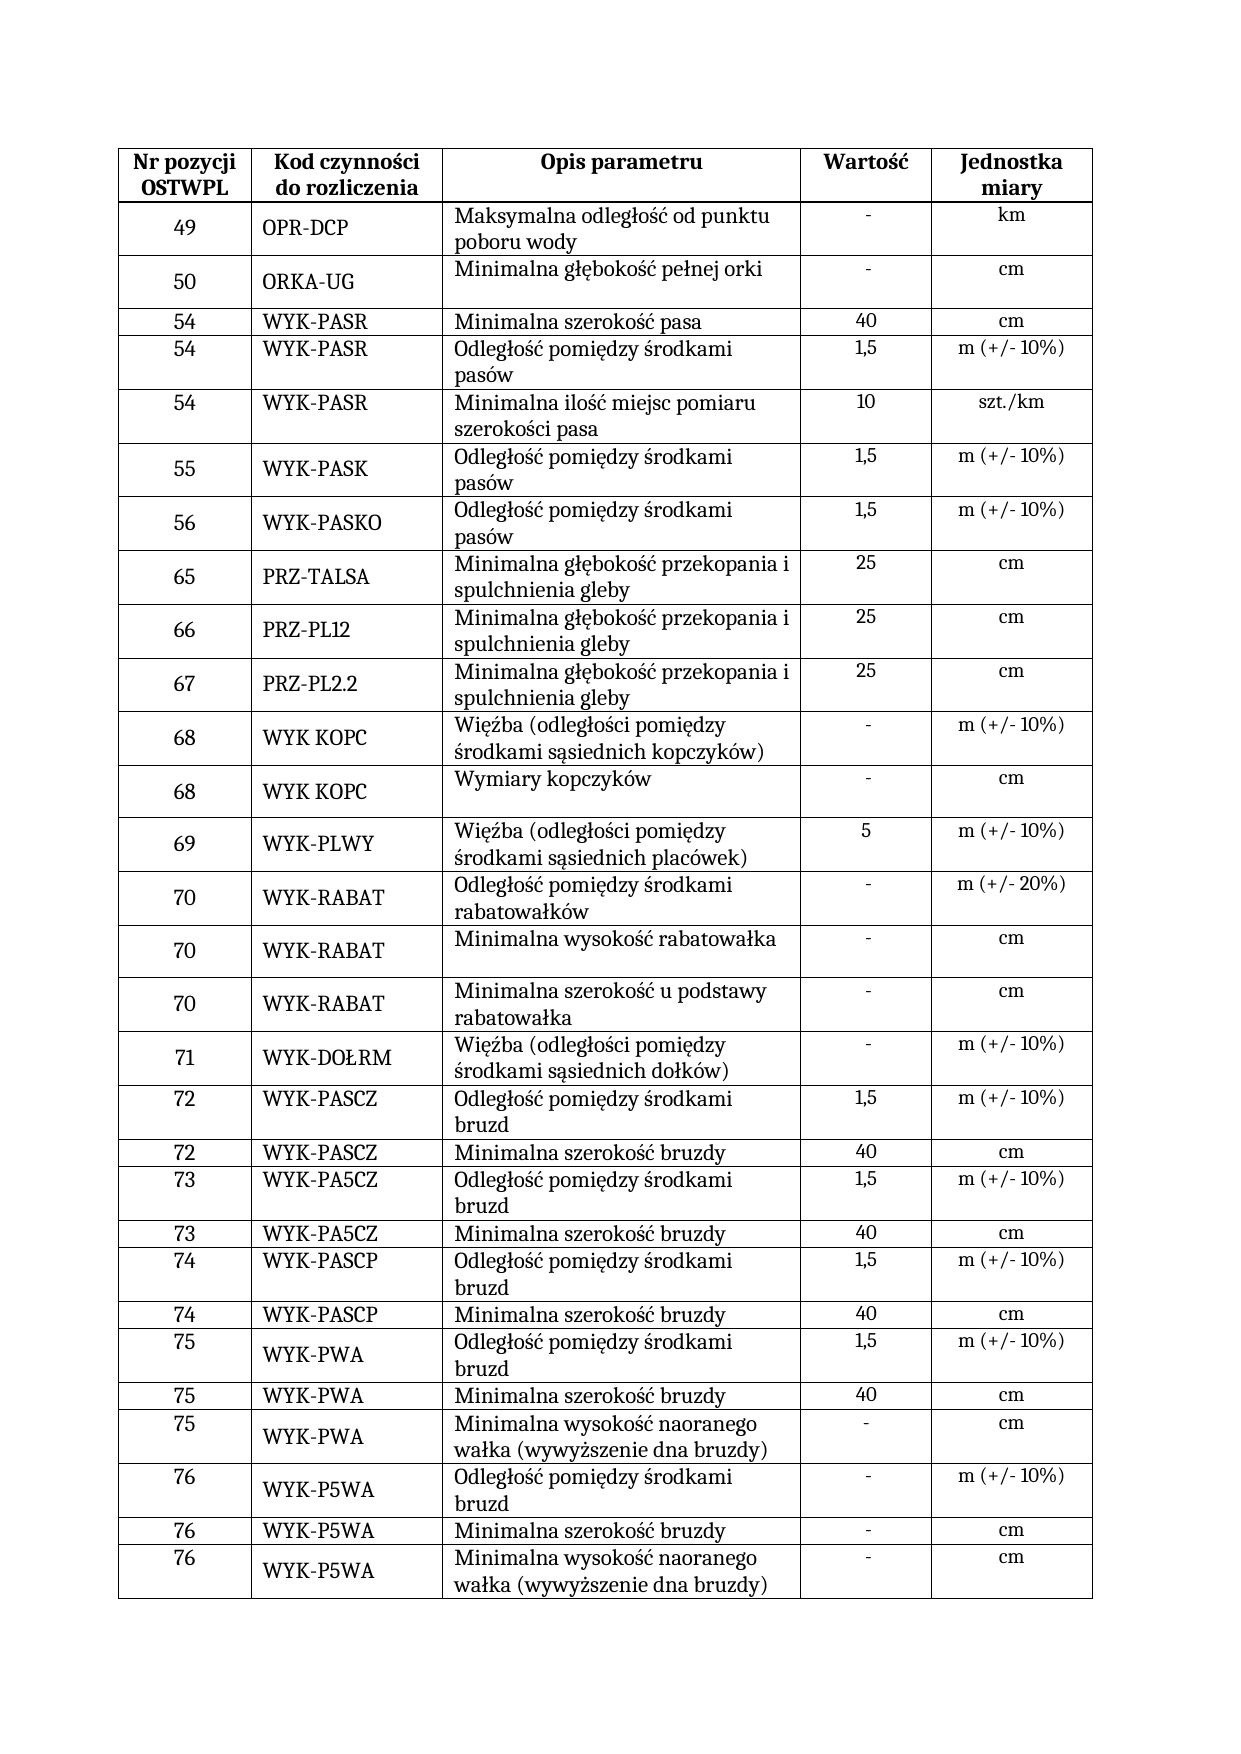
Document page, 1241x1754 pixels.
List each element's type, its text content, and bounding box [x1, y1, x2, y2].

table_cell 70 [119, 926, 251, 977]
table_cell m (+/- 10%) [932, 818, 1092, 871]
table_cell Minimalna ilość miejsc pomiaru szerokości pasa [443, 390, 800, 442]
table_cell cm [932, 1140, 1092, 1166]
table_cell 73 [119, 1167, 251, 1219]
table_cell WYK KOPC [252, 766, 442, 817]
table_cell cm [932, 978, 1092, 1031]
table_cell PRZ-PL12 [252, 605, 442, 657]
table_cell - [801, 1518, 931, 1544]
table_cell - [801, 203, 931, 255]
table_cell Odległość pomiędzy środkami bruzd [443, 1248, 800, 1301]
table_cell 72 [119, 1140, 251, 1166]
table_cell 5 [801, 818, 931, 871]
table_cell WYK-PASR [252, 390, 442, 442]
table_cell 65 [119, 551, 251, 604]
table_cell Minimalna wysokość naoranego wałka (wywyższenie dna bruzdy) [443, 1545, 800, 1598]
table_cell 1,5 [801, 1248, 931, 1301]
table_cell 1,5 [801, 444, 931, 496]
table_cell WYK-PWA [252, 1329, 442, 1382]
table_cell 70 [119, 872, 251, 925]
table_cell Minimalna szerokość bruzdy [443, 1518, 800, 1544]
table_cell m (+/- 20%) [932, 872, 1092, 925]
table_cell 40 [801, 1302, 931, 1328]
table_cell m (+/- 10%) [932, 712, 1092, 765]
table_cell WYK-PASKO [252, 497, 442, 550]
table_cell Minimalna szerokość bruzdy [443, 1221, 800, 1247]
table_cell cm [932, 551, 1092, 604]
table_cell km [932, 203, 1092, 255]
table_cell WYK KOPC [252, 712, 442, 765]
table_cell 73 [119, 1221, 251, 1247]
table_cell Minimalna głębokość przekopania i spulchnienia gleby [443, 605, 800, 657]
table_cell Minimalna głębokość przekopania i spulchnienia gleby [443, 659, 800, 711]
table_cell 40 [801, 1221, 931, 1247]
table_cell Więźba (odległości pomiędzy środkami sąsiednich placówek) [443, 818, 800, 871]
table_cell Minimalna szerokość bruzdy [443, 1302, 800, 1328]
table_cell cm [932, 1545, 1092, 1598]
table_cell WYK-PA5CZ [252, 1167, 442, 1219]
table_cell m (+/- 10%) [932, 1086, 1092, 1138]
table_cell 68 [119, 712, 251, 765]
table_cell m (+/- 10%) [932, 1248, 1092, 1301]
table_cell WYK-PASCP [252, 1302, 442, 1328]
table_cell 56 [119, 497, 251, 550]
table_cell Maksymalna odległość od punktu poboru wody [443, 203, 800, 255]
table_cell 40 [801, 309, 931, 335]
table_cell 1,5 [801, 1167, 931, 1219]
table_cell 54 [119, 336, 251, 389]
table_cell OPR-DCP [252, 203, 442, 255]
table_cell 54 [119, 309, 251, 335]
table_cell cm [932, 256, 1092, 307]
table_cell 49 [119, 203, 251, 255]
table_cell Wymiary kopczyków [443, 766, 800, 817]
table_cell Minimalna szerokość bruzdy [443, 1140, 800, 1166]
table_cell Odległość pomiędzy środkami rabatowałków [443, 872, 800, 925]
table_cell - [801, 712, 931, 765]
table_cell m (+/- 10%) [932, 444, 1092, 496]
table_cell 76 [119, 1545, 251, 1598]
table_cell - [801, 766, 931, 817]
table_cell Odległość pomiędzy środkami bruzd [443, 1167, 800, 1219]
table_cell - [801, 256, 931, 307]
table_cell Minimalna szerokość u podstawy rabatowałka [443, 978, 800, 1031]
table_cell Minimalna wysokość naoranego wałka (wywyższenie dna bruzdy) [443, 1410, 800, 1463]
table_cell Więźba (odległości pomiędzy środkami sąsiednich kopczyków) [443, 712, 800, 765]
table_cell 50 [119, 256, 251, 307]
table_cell 76 [119, 1464, 251, 1517]
table_cell Odległość pomiędzy środkami bruzd [443, 1464, 800, 1517]
table_cell m (+/- 10%) [932, 497, 1092, 550]
table_cell Odległość pomiędzy środkami bruzd [443, 1086, 800, 1138]
table_cell Minimalna szerokość bruzdy [443, 1383, 800, 1409]
table_cell cm [932, 309, 1092, 335]
table_cell 75 [119, 1383, 251, 1409]
table_cell 55 [119, 444, 251, 496]
table_cell 68 [119, 766, 251, 817]
table_cell cm [932, 1302, 1092, 1328]
table_header Opis parametru [443, 149, 800, 201]
table_cell WYK-PASR [252, 309, 442, 335]
table_cell cm [932, 659, 1092, 711]
table_cell m (+/- 10%) [932, 1464, 1092, 1517]
table_cell m (+/- 10%) [932, 336, 1092, 389]
table_cell cm [932, 1221, 1092, 1247]
table_cell cm [932, 1518, 1092, 1544]
table_cell m (+/- 10%) [932, 1167, 1092, 1219]
table_cell 1,5 [801, 1086, 931, 1138]
table_cell 40 [801, 1383, 931, 1409]
table_cell 10 [801, 390, 931, 442]
table_cell Minimalna głębokość przekopania i spulchnienia gleby [443, 551, 800, 604]
table_cell - [801, 1545, 931, 1598]
table_cell WYK-PASCZ [252, 1140, 442, 1166]
table_cell Minimalna głębokość pełnej orki [443, 256, 800, 307]
table_cell Więźba (odległości pomiędzy środkami sąsiednich dołków) [443, 1032, 800, 1085]
table_cell - [801, 872, 931, 925]
table_header Kod czynności do rozliczenia [252, 149, 442, 201]
table_cell cm [932, 605, 1092, 657]
table_cell 72 [119, 1086, 251, 1138]
table_cell 25 [801, 605, 931, 657]
table_cell cm [932, 926, 1092, 977]
table_header Wartość [801, 149, 931, 201]
table_cell Odległość pomiędzy środkami pasów [443, 336, 800, 389]
table_cell 75 [119, 1410, 251, 1463]
table_cell m (+/- 10%) [932, 1032, 1092, 1085]
table_cell - [801, 978, 931, 1031]
table_cell ORKA-UG [252, 256, 442, 307]
table_cell WYK-P5WA [252, 1464, 442, 1517]
table_cell 74 [119, 1248, 251, 1301]
table_cell Minimalna szerokość pasa [443, 309, 800, 335]
table_cell - [801, 1410, 931, 1463]
table_cell 1,5 [801, 497, 931, 550]
table_header Nr pozycji OSTWPL [119, 149, 251, 201]
table_cell 67 [119, 659, 251, 711]
table_cell - [801, 1464, 931, 1517]
table_cell WYK-RABAT [252, 926, 442, 977]
table_cell szt./km [932, 390, 1092, 442]
table_cell PRZ-TALSA [252, 551, 442, 604]
table_cell WYK-PASK [252, 444, 442, 496]
table_cell Minimalna wysokość rabatowałka [443, 926, 800, 977]
table_cell 1,5 [801, 1329, 931, 1382]
table_cell WYK-RABAT [252, 978, 442, 1031]
table_cell WYK-P5WA [252, 1518, 442, 1544]
table_cell cm [932, 766, 1092, 817]
table_cell WYK-PA5CZ [252, 1221, 442, 1247]
table_cell 54 [119, 390, 251, 442]
table_cell - [801, 1032, 931, 1085]
table_cell 25 [801, 659, 931, 711]
table_cell Odległość pomiędzy środkami pasów [443, 444, 800, 496]
table_cell m (+/- 10%) [932, 1329, 1092, 1382]
table_cell - [801, 926, 931, 977]
table_cell 66 [119, 605, 251, 657]
table_cell 1,5 [801, 336, 931, 389]
table_cell 40 [801, 1140, 931, 1166]
table_cell 70 [119, 978, 251, 1031]
table_cell 76 [119, 1518, 251, 1544]
table_cell 71 [119, 1032, 251, 1085]
table_cell Odległość pomiędzy środkami bruzd [443, 1329, 800, 1382]
table_cell 74 [119, 1302, 251, 1328]
table_cell WYK-PWA [252, 1383, 442, 1409]
table_cell WYK-RABAT [252, 872, 442, 925]
table_cell 25 [801, 551, 931, 604]
table_cell WYK-PWA [252, 1410, 442, 1463]
table_cell WYK-P5WA [252, 1545, 442, 1598]
table_cell Odległość pomiędzy środkami pasów [443, 497, 800, 550]
table_cell WYK-PASCZ [252, 1086, 442, 1138]
table_cell 69 [119, 818, 251, 871]
table_cell WYK-DOŁRM [252, 1032, 442, 1085]
table_cell WYK-PLWY [252, 818, 442, 871]
table_cell PRZ-PL2.2 [252, 659, 442, 711]
table_header Jednostka miary [932, 149, 1092, 201]
table_cell cm [932, 1383, 1092, 1409]
table_cell WYK-PASCP [252, 1248, 442, 1301]
table_cell 75 [119, 1329, 251, 1382]
table_cell WYK-PASR [252, 336, 442, 389]
table_cell cm [932, 1410, 1092, 1463]
